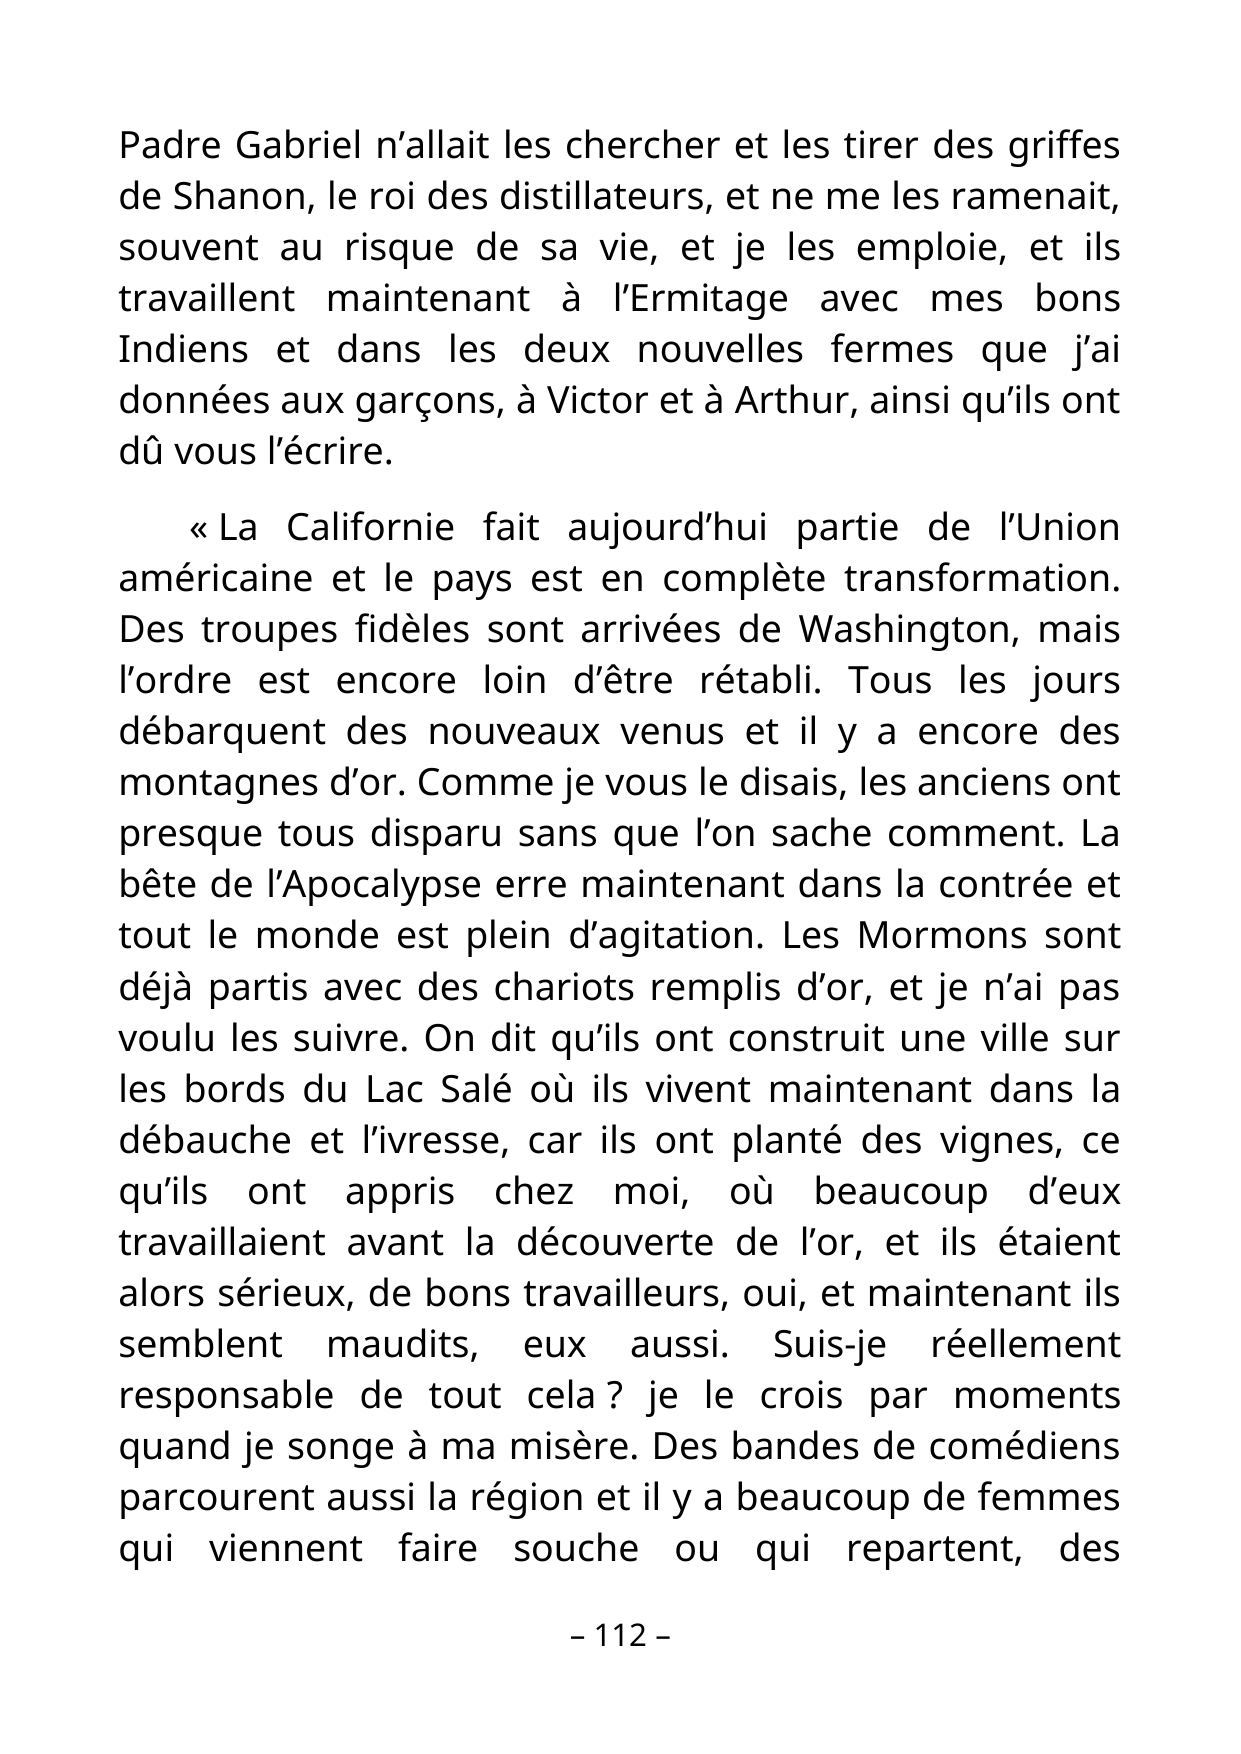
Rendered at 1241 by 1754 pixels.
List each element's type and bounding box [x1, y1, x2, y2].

text [118, 118, 1122, 475]
text [118, 500, 1122, 1572]
